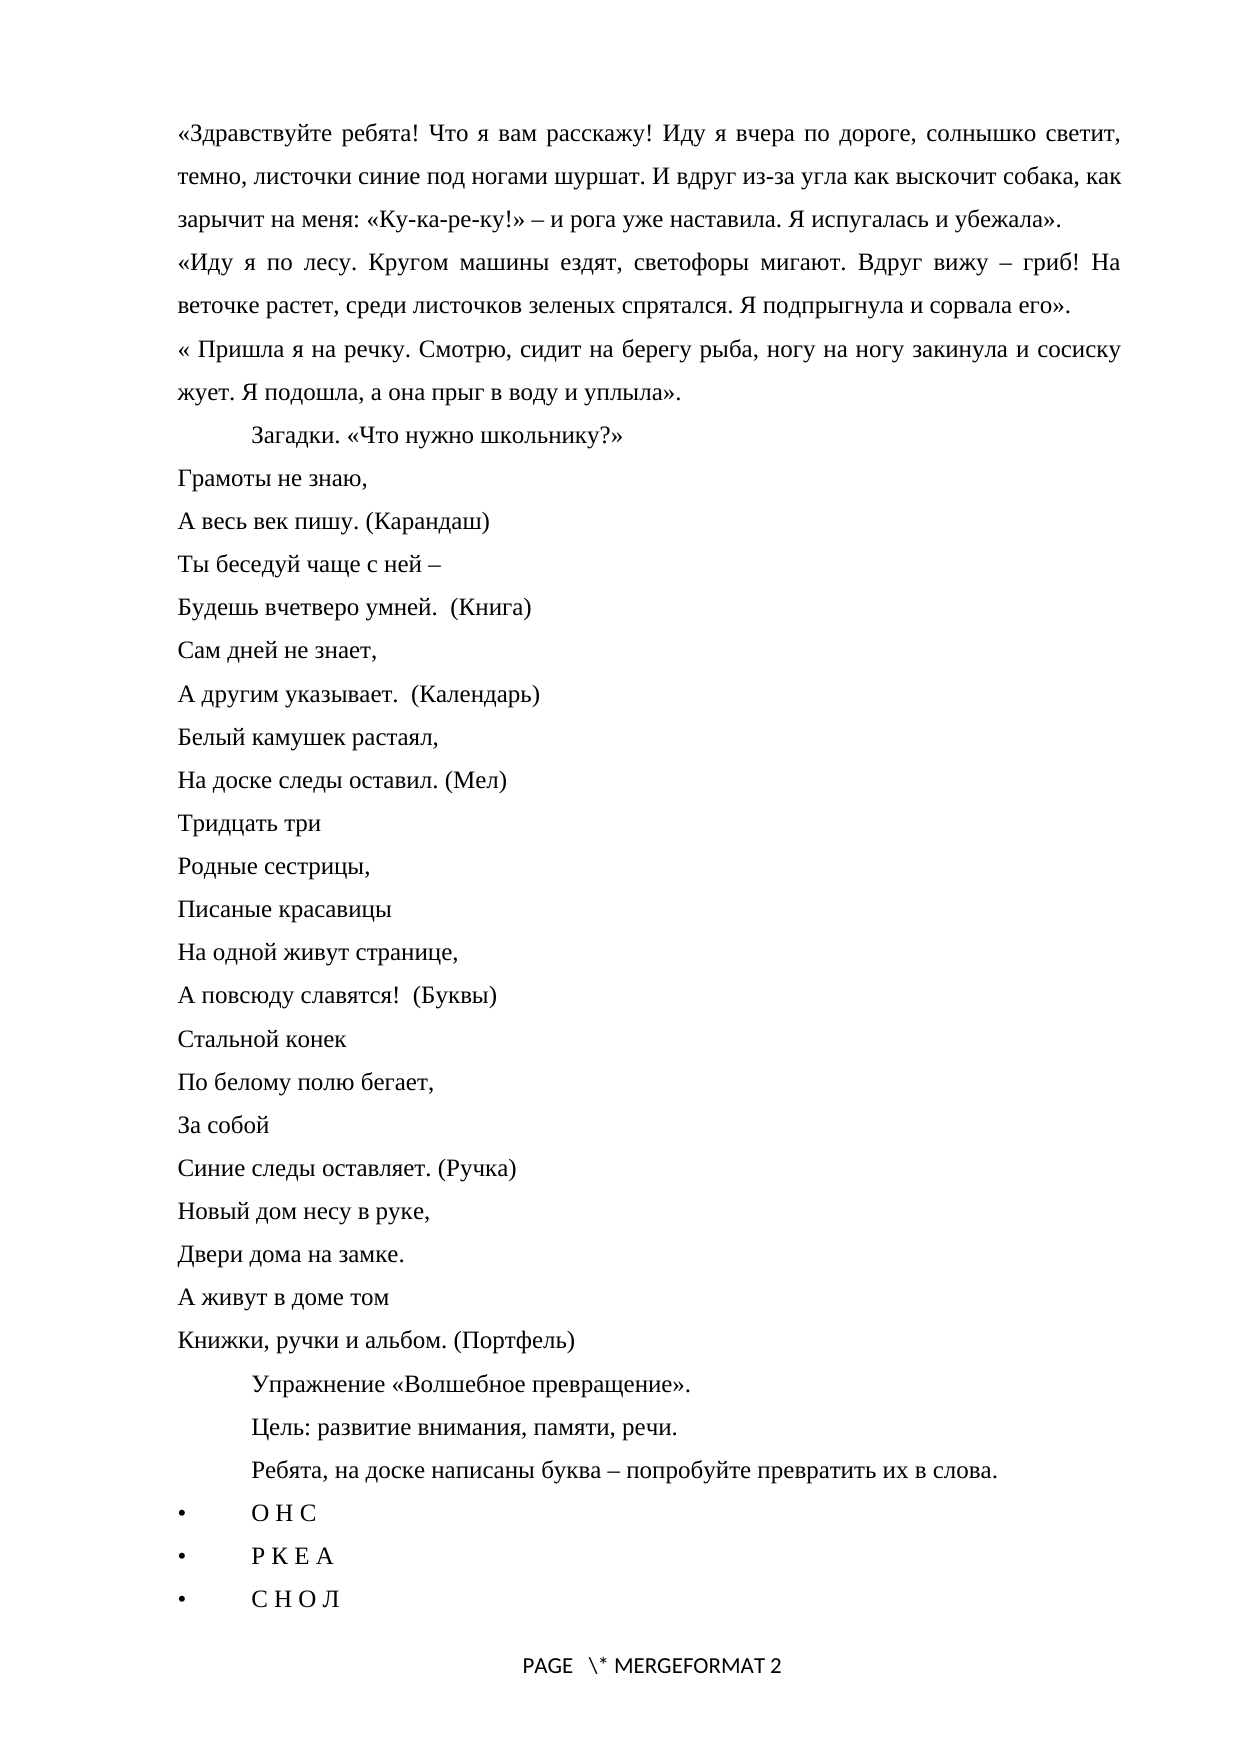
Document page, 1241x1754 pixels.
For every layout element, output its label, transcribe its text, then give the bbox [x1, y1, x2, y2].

text « Пришла я на речку. Смотрю, сидит на берегу рыба, ногу на ногу закинула и сосиску жует. Я подошла, а она прыг в воду и уплыла». [177, 334, 1122, 406]
text Родные сестрицы, [177, 851, 1122, 880]
text За собой [177, 1110, 1122, 1139]
text На доске следы оставил. (Мел) [177, 765, 1122, 794]
text Двери дома на замке. [177, 1239, 1122, 1268]
text Ты беседуй чаще с ней – [177, 549, 1122, 578]
text А другим указывает. (Календарь) [177, 679, 1122, 707]
text Новый дом несу в руке, [177, 1196, 1122, 1225]
text «Здравствуйте ребята! Что я вам расскажу! Иду я вчера по дороге, солнышко светит, темно, листочки синие под ногами шуршат. И вдруг из-за угла как выскочит собака, как зарычит на меня: «Ку-ка-ре-ку!» – и рога уже наставила. Я испугалась и убежала». [177, 118, 1122, 233]
text Тридцать три [177, 808, 1122, 837]
text Белый камушек растаял, [177, 722, 1122, 751]
text Сам дней не знает, [177, 636, 1122, 664]
text А живут в доме том [177, 1282, 1122, 1311]
text Книжки, ручки и альбом. (Портфель) [177, 1326, 1122, 1354]
text Цель: развитие внимания, памяти, речи. [177, 1412, 1122, 1441]
text • С Н О Л [177, 1584, 1122, 1613]
text «Иду я по лесу. Кругом машины ездят, светофоры мигают. Вдруг вижу – гриб! На веточке растет, среди листочков зеленых спрятался. Я подпрыгнула и сорвала его». [177, 247, 1122, 319]
text По белому полю бегает, [177, 1067, 1122, 1096]
text Упражнение «Волшебное превращение». [177, 1369, 1122, 1397]
text Загадки. «Что нужно школьнику?» [177, 420, 1122, 449]
text • Р К Е А [177, 1541, 1122, 1570]
text А весь век пишу. (Карандаш) [177, 506, 1122, 535]
text Стальной конек [177, 1024, 1122, 1052]
text А повсюду славятся! (Буквы) [177, 981, 1122, 1009]
text Ребята, на доске написаны буква – попробуйте превратить их в слова. [177, 1455, 1122, 1484]
text На одной живут странице, [177, 937, 1122, 966]
text Грамоты не знаю, [177, 463, 1122, 492]
text Будешь вчетверо умней. (Книга) [177, 592, 1122, 621]
text • О Н С [177, 1498, 1122, 1527]
text Синие следы оставляет. (Ручка) [177, 1153, 1122, 1182]
text Писаные красавицы [177, 894, 1122, 923]
